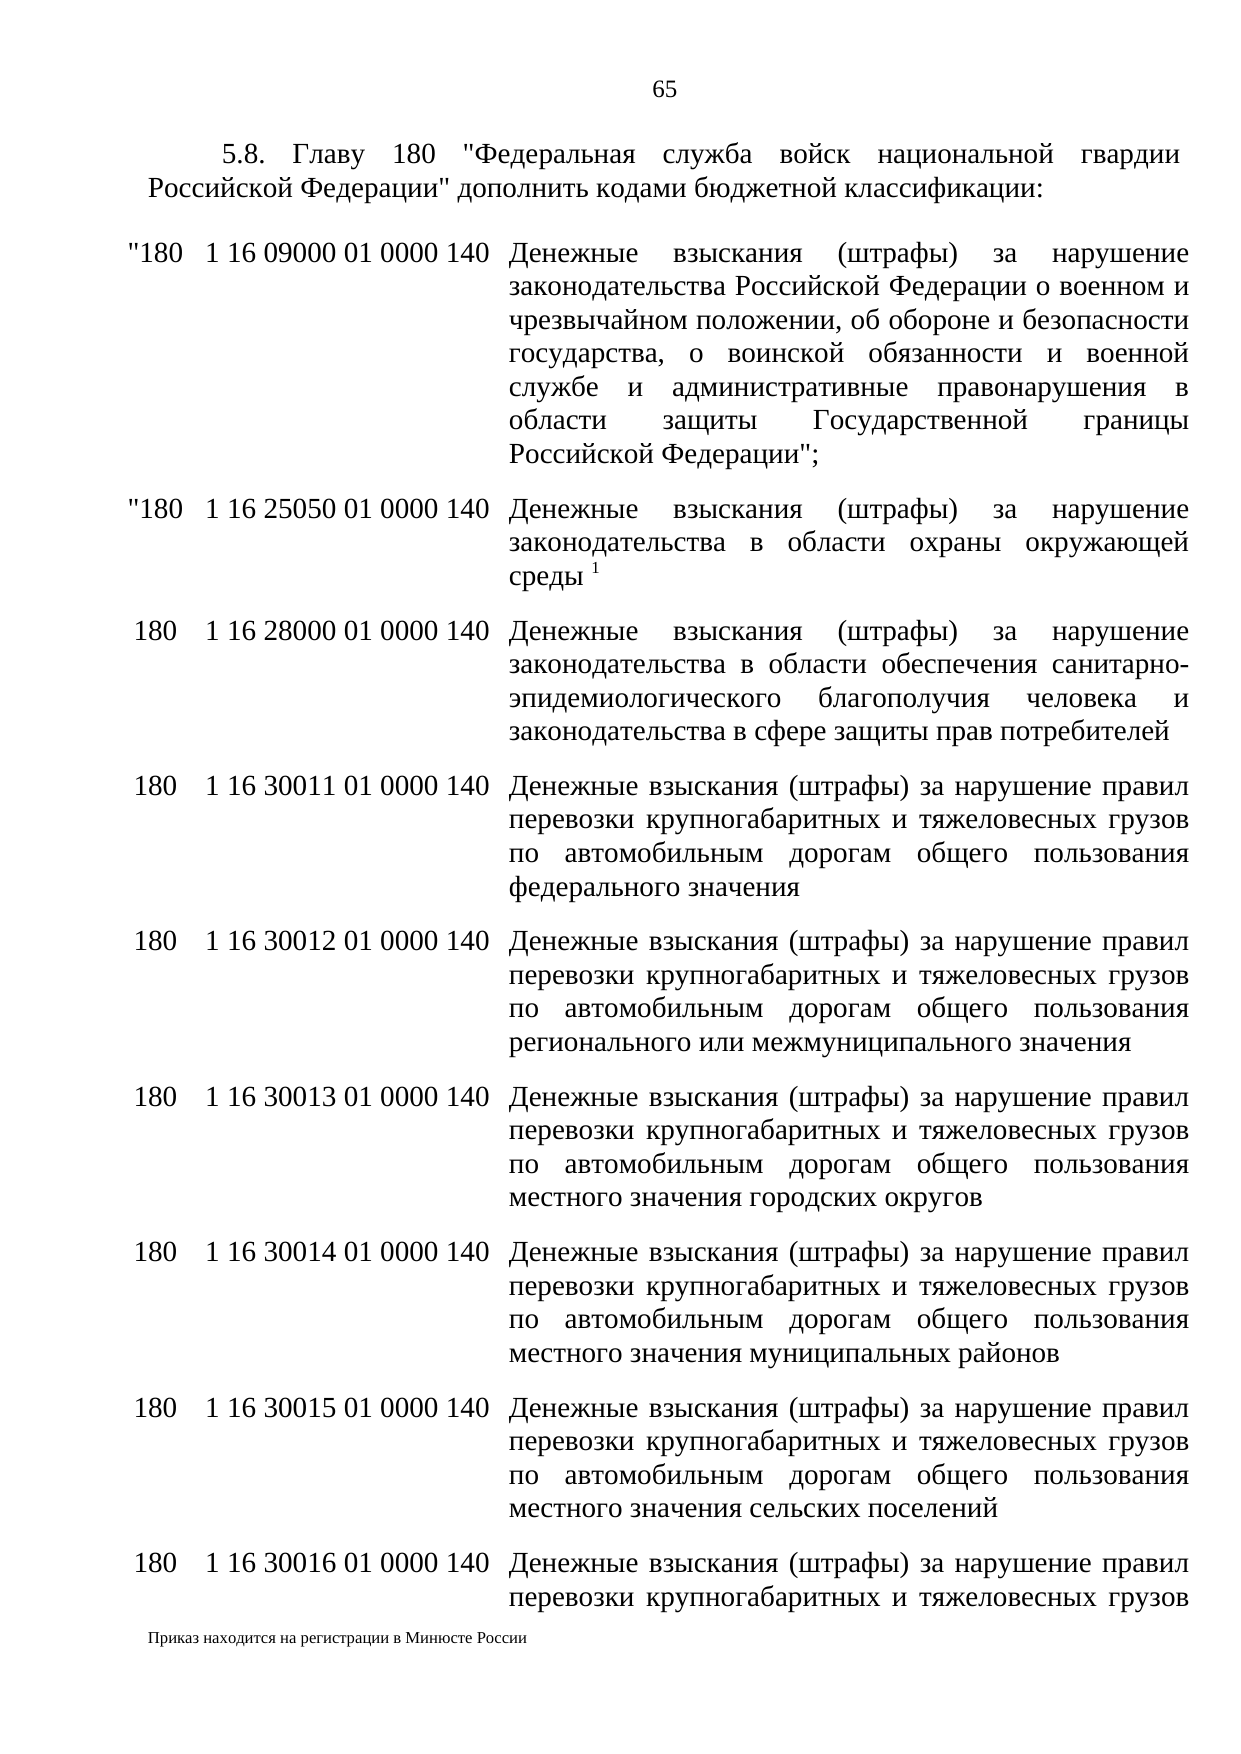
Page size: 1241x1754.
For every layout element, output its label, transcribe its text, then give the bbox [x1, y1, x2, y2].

table_cell Денежные взыскания (штрафы) за нарушение правил перевозки крупногабаритных и тяжеловесных грузов по автомобильным дорогам общего пользования местного значения муниципальных районов [502, 1224, 1196, 1379]
table_cell 1 16 30015 01 0000 140 [192, 1379, 502, 1534]
table_cell Денежные взыскания (штрафы) за нарушение законодательства в области охраны окружающей среды 1 [502, 480, 1196, 602]
table_cell 180 [118, 602, 192, 757]
table_header 1 16 09000 01 0000 140 [192, 224, 502, 480]
table_cell 180 [118, 758, 192, 913]
table_cell 1 16 25050 01 0000 140 [192, 480, 502, 602]
table_header Денежные взыскания (штрафы) за нарушение законодательства Российской Федерации о военном и чрезвычайном положении, об обороне и безопасности государства, о воинской обязанности и военной службе и административные правонарушения в области защиты Государственной границы Российской Федерации"; [502, 224, 1196, 480]
table_cell 1 16 30014 01 0000 140 [192, 1224, 502, 1379]
table_cell Денежные взыскания (штрафы) за нарушение правил перевозки крупногабаритных и тяжеловесных грузов по автомобильным дорогам общего пользования регионального или межмуниципального значения [502, 913, 1196, 1068]
table_cell 180 [118, 913, 192, 1068]
table_cell 1 16 30011 01 0000 140 [192, 758, 502, 913]
table_cell 1 16 30013 01 0000 140 [192, 1068, 502, 1224]
table_cell Денежные взыскания (штрафы) за нарушение законодательства в области обеспечения санитарно-эпидемиологического благополучия человека и законодательства в сфере защиты прав потребителей [502, 602, 1196, 757]
table_cell 180 [118, 1224, 192, 1379]
table_cell "180 [118, 480, 192, 602]
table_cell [192, 1535, 502, 1627]
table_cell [502, 1535, 1196, 1627]
table_cell Денежные взыскания (штрафы) за нарушение правил перевозки крупногабаритных и тяжеловесных грузов по автомобильным дорогам общего пользования местного значения городских округов [502, 1068, 1196, 1224]
text 5.8. Главу 180 "Федеральная служба войск национальной гвардии Российской Федерации" дополнить кодами бюджетной классификации: [148, 136, 1181, 203]
table_cell Денежные взыскания (штрафы) за нарушение правил перевозки крупногабаритных и тяжеловесных грузов по автомобильным дорогам общего пользования федерального значения [502, 758, 1196, 913]
table_cell Денежные взыскания (штрафы) за нарушение правил перевозки крупногабаритных и тяжеловесных грузов по автомобильным дорогам общего пользования местного значения сельских поселений [502, 1379, 1196, 1534]
table_cell 180 [118, 1379, 192, 1534]
table_cell 180 [118, 1535, 192, 1627]
table_cell 1 16 28000 01 0000 140 [192, 602, 502, 757]
table_cell 180 [118, 1068, 192, 1224]
table_header "180 [118, 224, 192, 480]
table_cell 1 16 30012 01 0000 140 [192, 913, 502, 1068]
